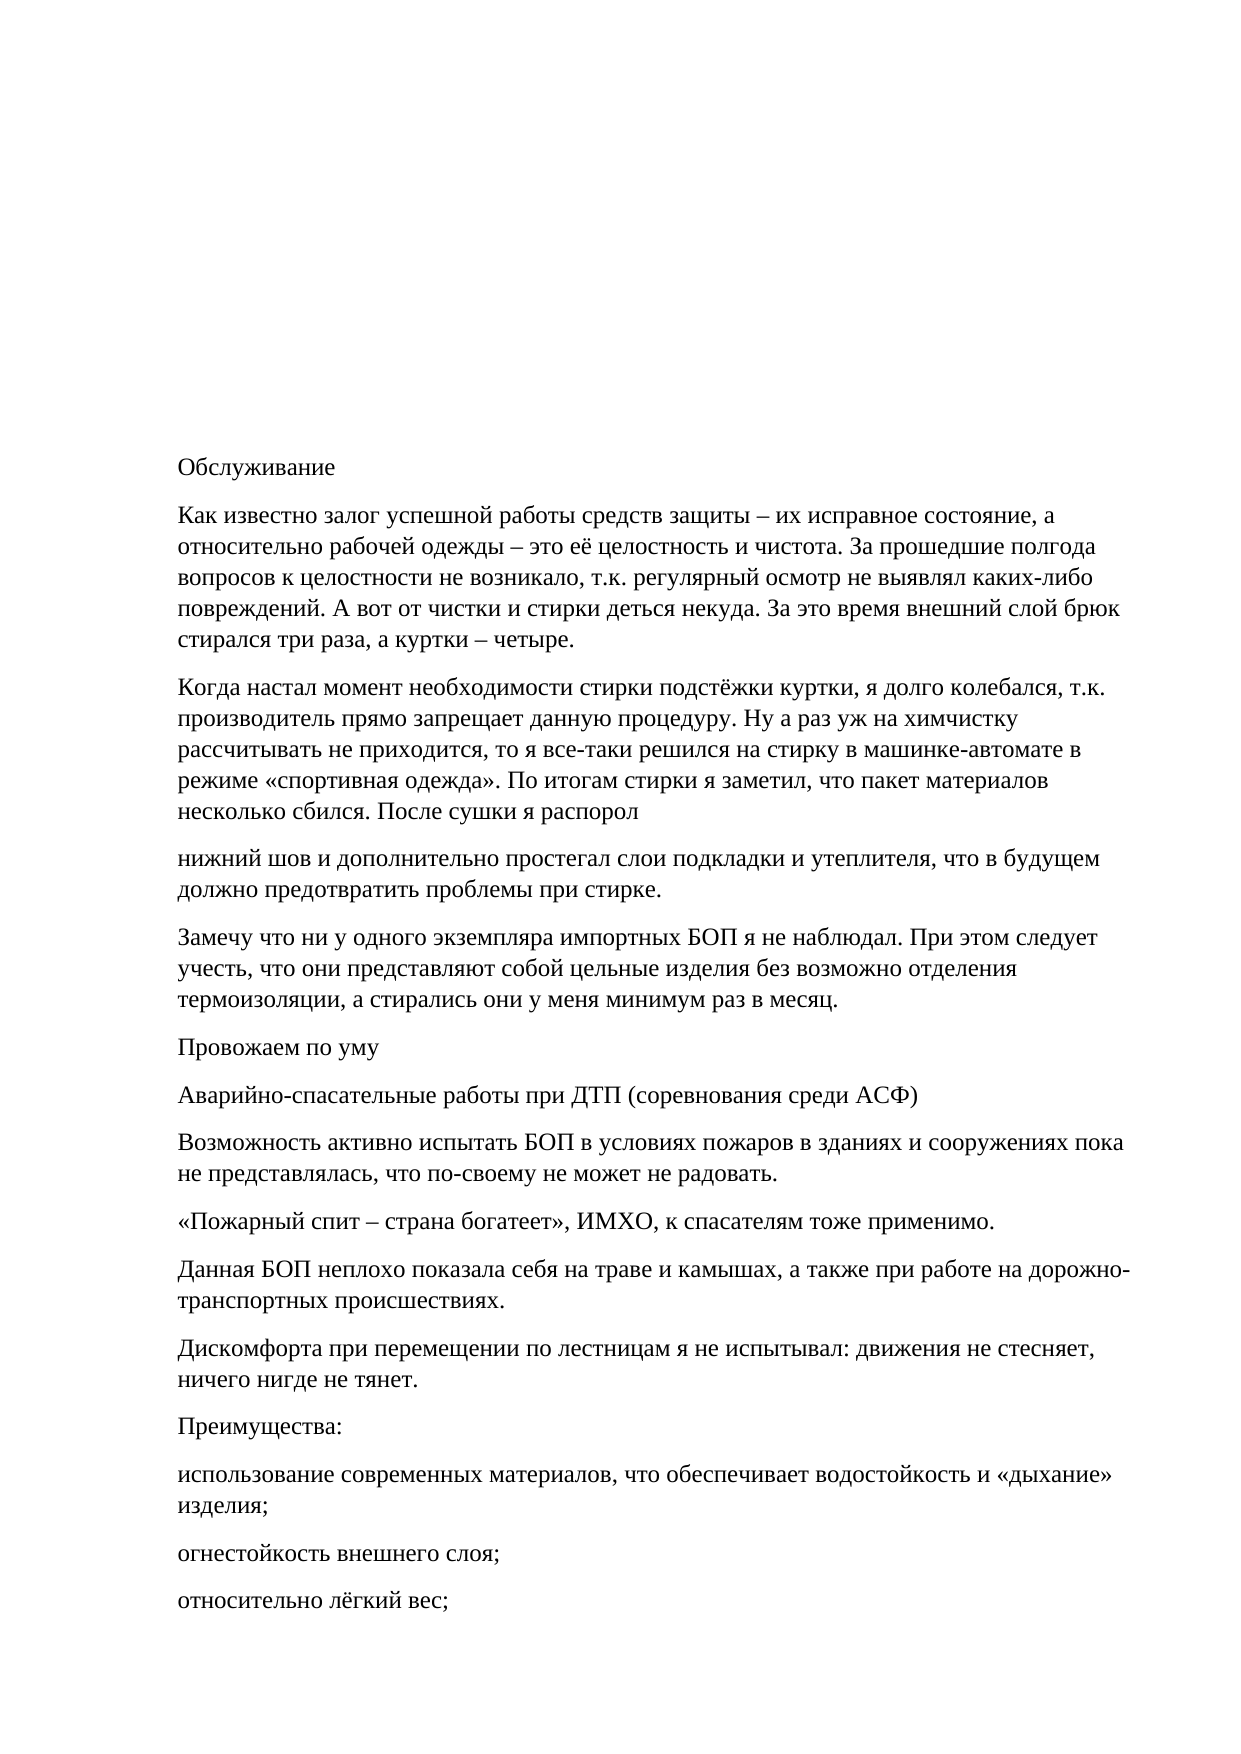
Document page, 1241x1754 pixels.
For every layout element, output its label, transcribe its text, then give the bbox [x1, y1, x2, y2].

text «Пожарный спит – страна богатеет», ИМХО, к спасателям тоже применимо. [177, 1206, 1152, 1235]
text Аварийно-спасательные работы при ДТП (соревнования среди АСФ) [177, 1080, 1152, 1108]
text Когда настал момент необходимости стирки подстёжки куртки, я долго колебался, т.к. производитель прямо запрещает данную процедуру. Ну а раз уж на химчистку рассчитывать не приходится, то я все-таки решился на стирку в машинке-автомате в режиме «спортивная одежда». По итогам стирки я заметил, что пакет материалов несколько сбился. После сушки я распорол [177, 672, 1152, 824]
text Провожаем по уму [177, 1032, 1152, 1061]
text относительно лёгкий вес; [177, 1586, 1152, 1614]
text нижний шов и дополнительно простегал слои подкладки и утеплителя, что в будущем должно предотвратить проблемы при стирке. [177, 843, 1152, 903]
text использование современных материалов, что обеспечивает водостойкость и «дыхание» изделия; [177, 1459, 1152, 1519]
text огнестойкость внешнего слоя; [177, 1538, 1152, 1567]
text Данная БОП неплохо показала себя на траве и камышах, а также при работе на дорожно-транспортных происшествиях. [177, 1254, 1152, 1314]
text Обслуживание [177, 452, 1152, 481]
text Дискомфорта при перемещении по лестницам я не испытывал: движения не стесняет, ничего нигде не тянет. [177, 1333, 1152, 1392]
text Замечу что ни у одного экземпляра импортных БОП я не наблюдал. При этом следует учесть, что они представляют собой цельные изделия без возможно отделения термоизоляции, а стирались они у меня минимум раз в месяц. [177, 922, 1152, 1013]
text Как известно залог успешной работы средств защиты – их исправное состояние, а относительно рабочей одежды – это её целостность и чистота. За прошедшие полгода вопросов к целостности не возникало, т.к. регулярный осмотр не выявлял каких-либо повреждений. А вот от чистки и стирки деться некуда. За это время внешний слой брюк стирался три раза, а куртки – четыре. [177, 500, 1152, 653]
text Преимущества: [177, 1411, 1152, 1440]
text Возможность активно испытать БОП в условиях пожаров в зданиях и сооружениях пока не представлялась, что по-своему не может не радовать. [177, 1127, 1152, 1187]
